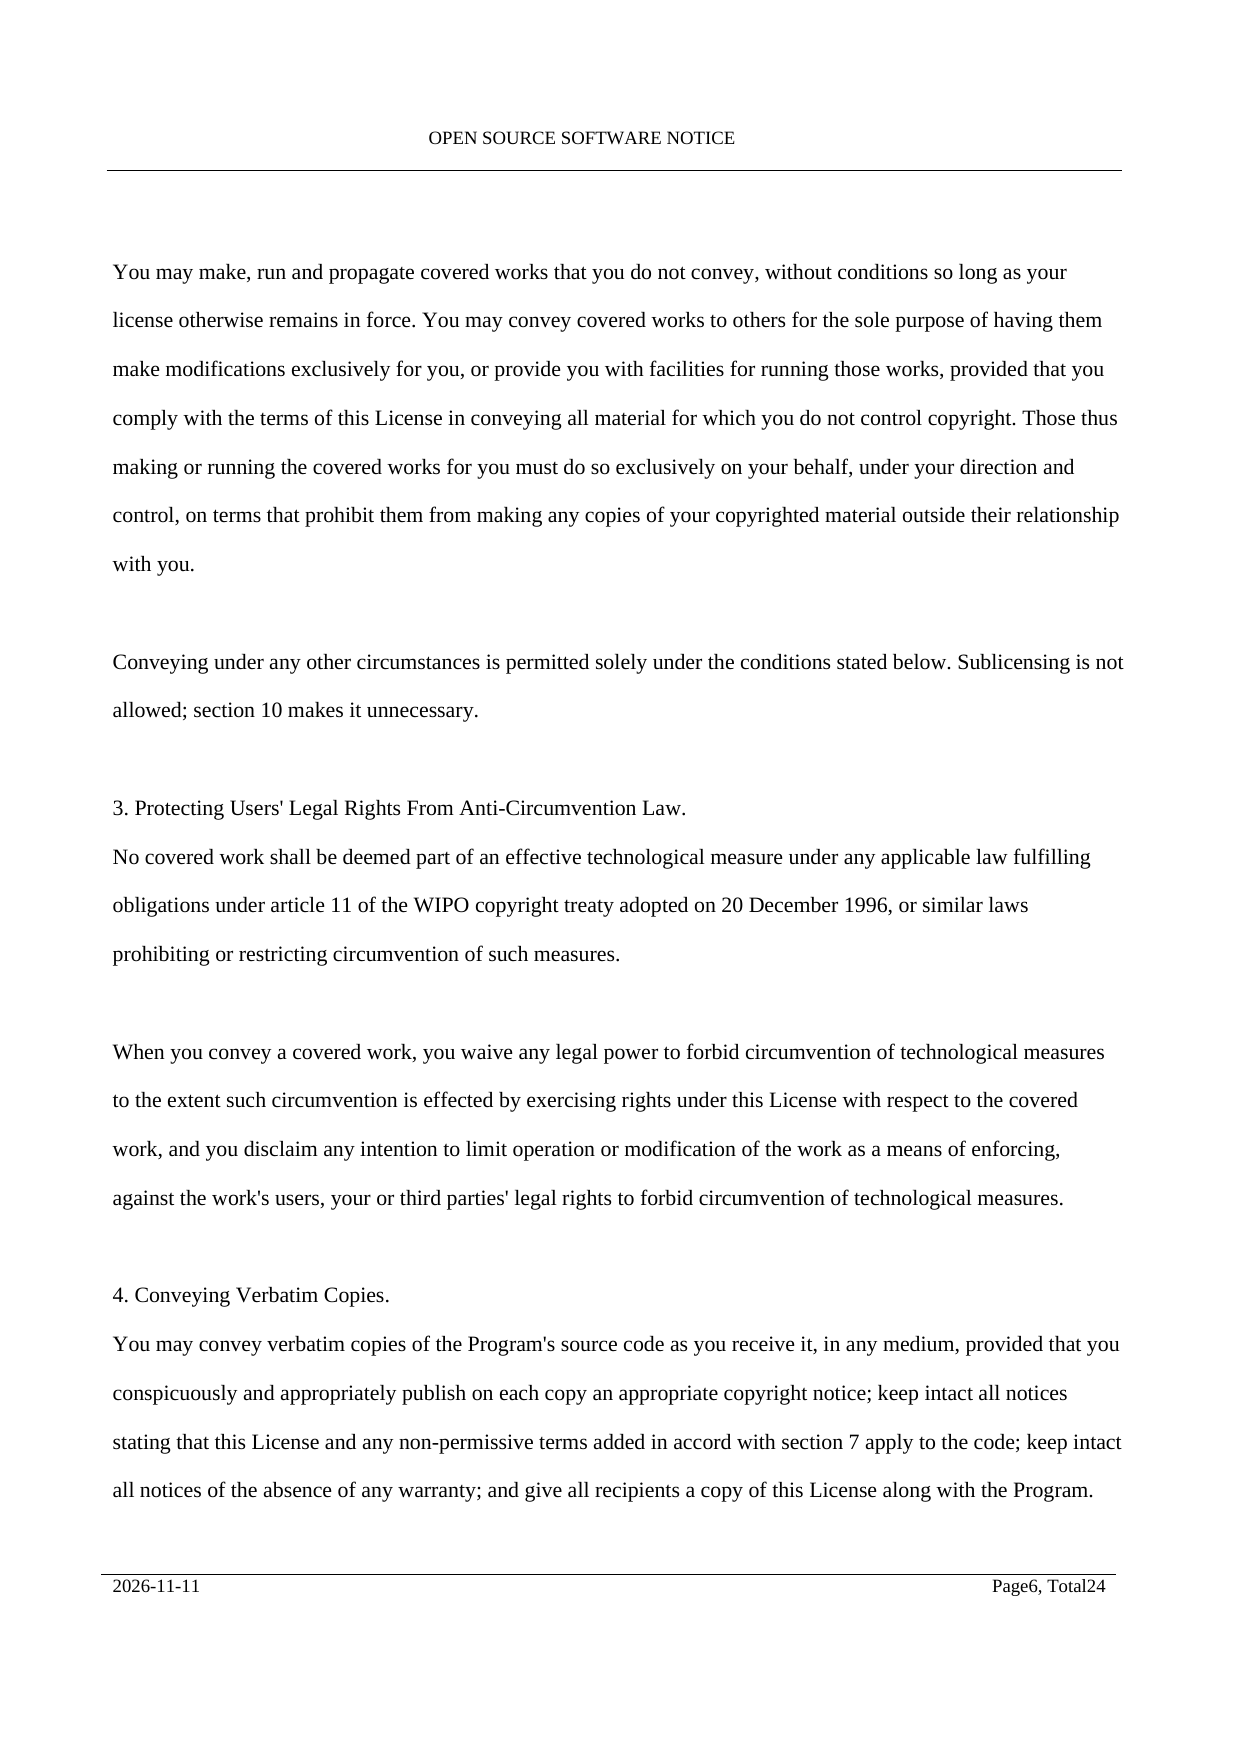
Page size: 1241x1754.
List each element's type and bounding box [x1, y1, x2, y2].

text [112, 206, 1128, 1506]
